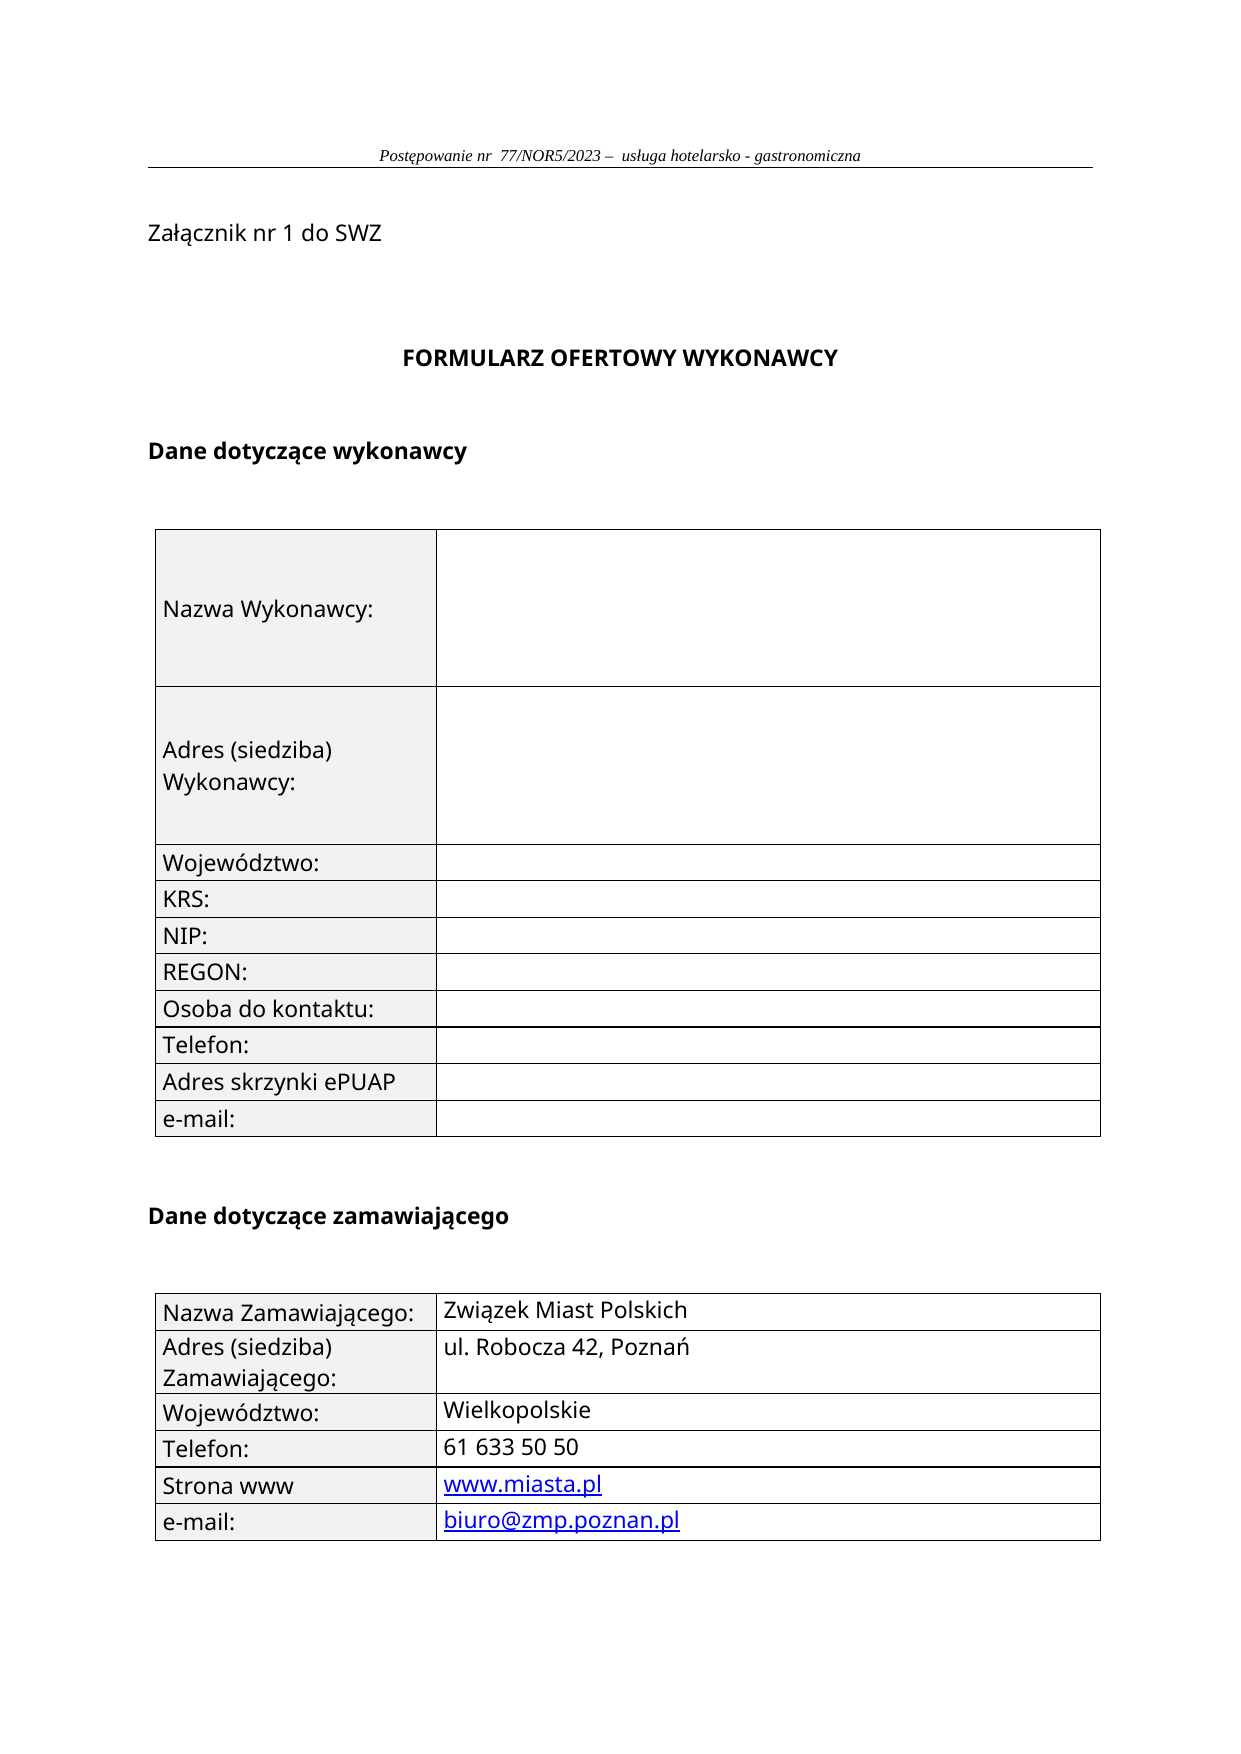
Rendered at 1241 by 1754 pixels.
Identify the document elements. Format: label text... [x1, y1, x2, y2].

table_cell www.miasta.pl [437, 1468, 1100, 1503]
table_cell Osoba do kontaktu: [156, 991, 436, 1026]
table_cell Adres (siedziba) Zamawiającego: [156, 1331, 436, 1393]
table_cell [437, 1101, 1100, 1136]
table_cell Województwo: [156, 1394, 436, 1430]
table_cell Telefon: [156, 1028, 436, 1063]
table_cell Strona www [156, 1468, 436, 1503]
text Załącznik nr 1 do SWZ [148, 216, 1093, 248]
table_cell [437, 1064, 1100, 1099]
table_cell Telefon: [156, 1431, 436, 1466]
table_cell NIP: [156, 918, 436, 953]
table_cell Województwo: [156, 845, 436, 880]
text FORMULARZ OFERTOWY WYKONAWCY [148, 341, 1093, 373]
table_cell REGON: [156, 954, 436, 990]
text Dane dotyczące wykonawcy [148, 435, 1093, 466]
table_cell Adres (siedziba) Wykonawcy: [156, 687, 436, 843]
table_cell [437, 991, 1100, 1026]
table_cell [437, 954, 1100, 990]
table_header [437, 530, 1100, 686]
table_cell [437, 918, 1100, 953]
table_cell biuro@zmp.poznan.pl [437, 1504, 1100, 1539]
table_header Związek Miast Polskich [437, 1294, 1100, 1330]
text Postępowanie nr 77/NOR5/2023 – usługa hotelarsko - gastronomiczna [148, 146, 1093, 167]
table_cell [437, 687, 1100, 843]
table_cell Adres skrzynki ePUAP [156, 1064, 436, 1099]
table_cell [437, 881, 1100, 917]
table_header Nazwa Wykonawcy: [156, 530, 436, 686]
table_cell 61 633 50 50 [437, 1431, 1100, 1466]
table_cell e-mail: [156, 1101, 436, 1136]
text Dane dotyczące zamawiającego [148, 1199, 1093, 1231]
table_cell Wielkopolskie [437, 1394, 1100, 1430]
table_cell [437, 1028, 1100, 1063]
table_cell ul. Robocza 42, Poznań [437, 1331, 1100, 1393]
table_cell KRS: [156, 881, 436, 917]
table_header Nazwa Zamawiającego: [156, 1294, 436, 1330]
table_cell [437, 845, 1100, 880]
table_cell e-mail: [156, 1504, 436, 1539]
